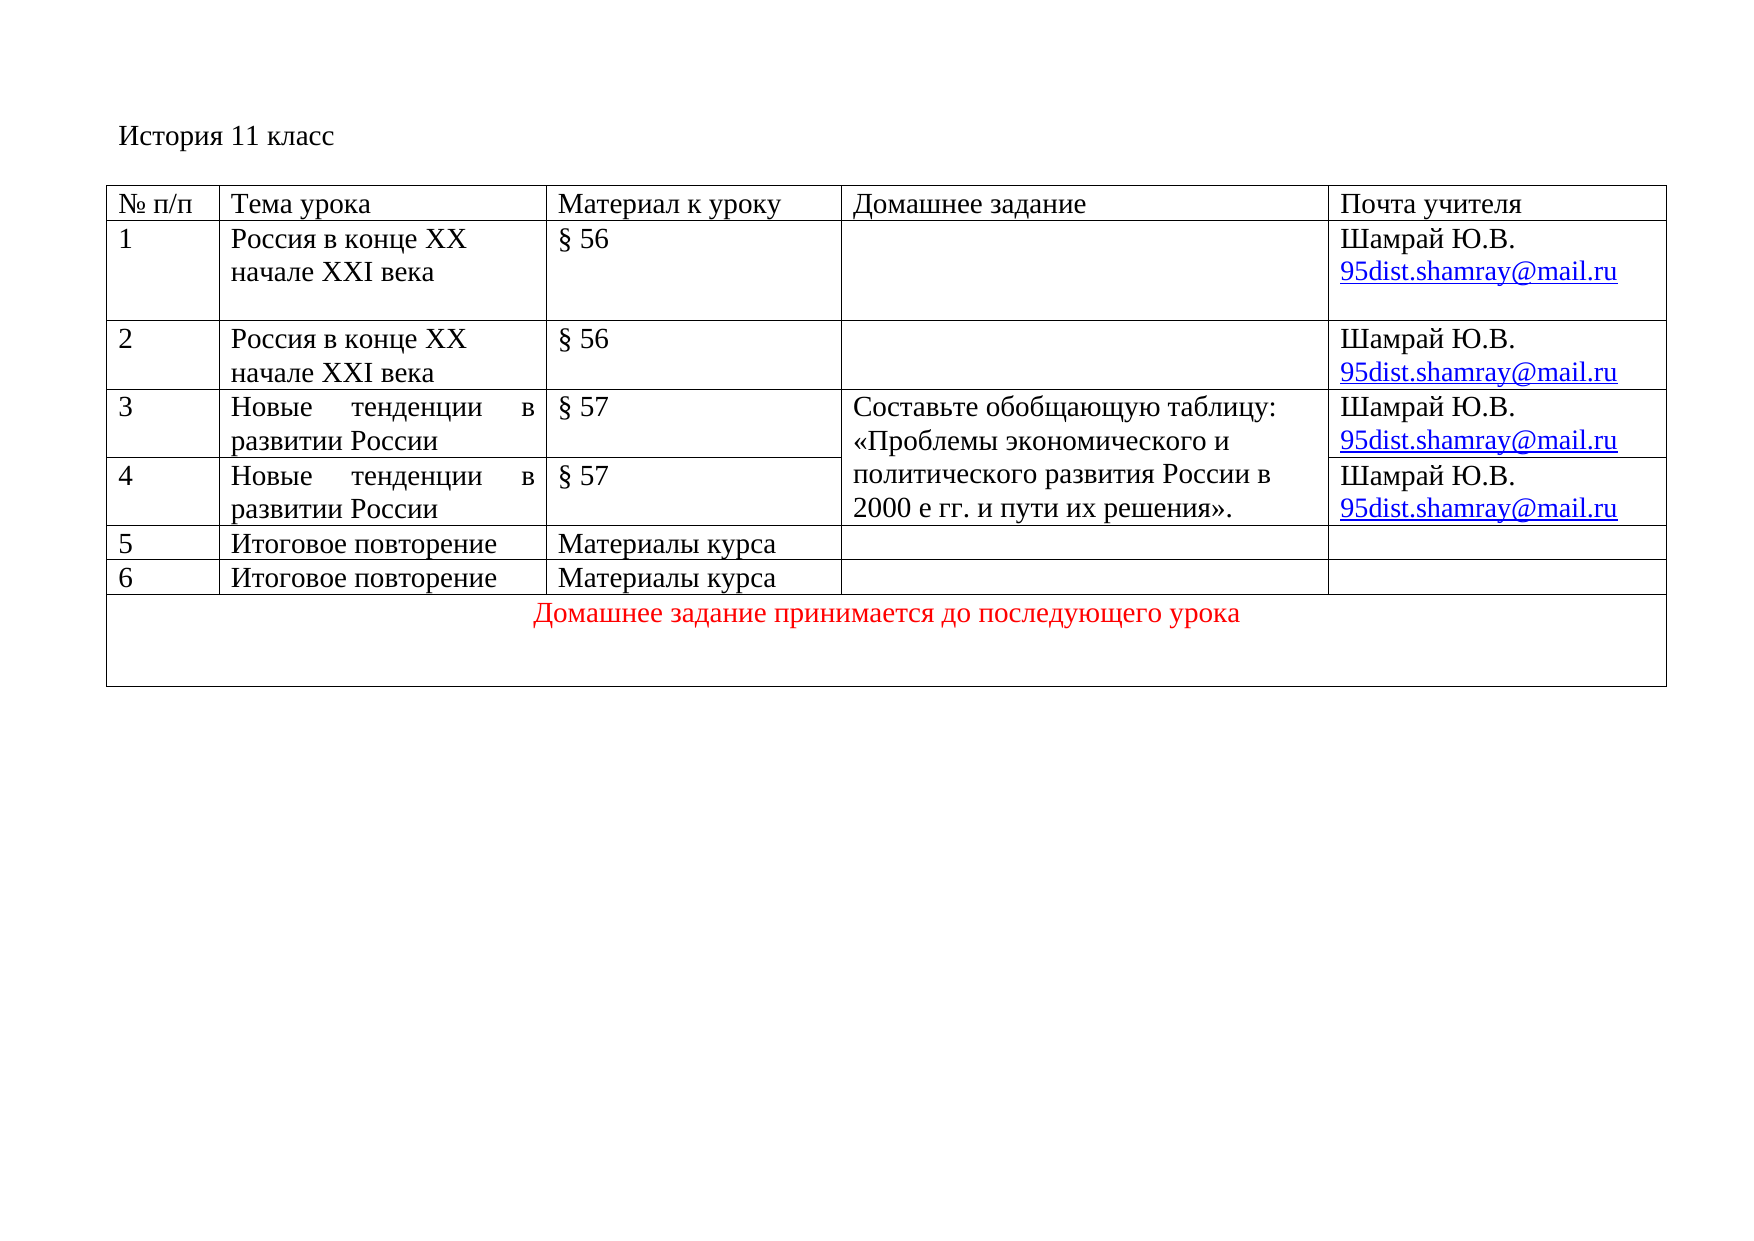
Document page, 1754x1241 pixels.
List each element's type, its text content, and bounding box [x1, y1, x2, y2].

table_header № п/п [107, 186, 219, 220]
table_cell Россия в конце XX начале XXI века [220, 321, 546, 388]
table_cell [842, 560, 1328, 594]
table_cell [842, 221, 1328, 320]
table_cell Домашнее задание принимается до последующего урока [107, 595, 1666, 686]
table_header Материал к уроку [547, 186, 841, 220]
table_cell 1 [107, 221, 219, 320]
table_cell Шамрай Ю.В. 95dist.shamray@mail.ru [1329, 390, 1666, 457]
table_cell Шамрай Ю.В. 95dist.shamray@mail.ru [1329, 321, 1666, 388]
table_cell 4 [107, 458, 219, 525]
table_cell 3 [107, 390, 219, 457]
table_cell [842, 526, 1328, 559]
table_cell [1329, 526, 1666, 559]
table_cell § 57 [547, 458, 841, 525]
table_header Тема урока [220, 186, 546, 220]
table_cell [842, 321, 1328, 388]
table_cell Итоговое повторение [220, 526, 546, 559]
table_cell § 56 [547, 221, 841, 320]
table_cell Материалы курса [547, 560, 841, 594]
table_cell Итоговое повторение [220, 560, 546, 594]
table_cell Шамрай Ю.В. 95dist.shamray@mail.ru [1329, 221, 1666, 320]
text История 11 класс [118, 118, 1636, 152]
table_header Почта учителя [1329, 186, 1666, 220]
table_cell Россия в конце XX начале XXI века [220, 221, 546, 320]
table_cell 2 [107, 321, 219, 388]
table_cell [1329, 560, 1666, 594]
table_cell Составьте обобщающую таблицу: «Проблемы экономического и политического развития России в 2000 е гг. и пути их решения». [842, 390, 1328, 525]
table_header Домашнее задание [842, 186, 1328, 220]
table_cell Шамрай Ю.В. 95dist.shamray@mail.ru [1329, 458, 1666, 525]
table_cell Материалы курса [547, 526, 841, 559]
table_cell Новые тенденции в развитии России [220, 458, 546, 525]
table_cell 6 [107, 560, 219, 594]
table_cell § 56 [547, 321, 841, 388]
table_cell 5 [107, 526, 219, 559]
table_cell § 57 [547, 390, 841, 457]
table_cell Новые тенденции в развитии России [220, 390, 546, 457]
